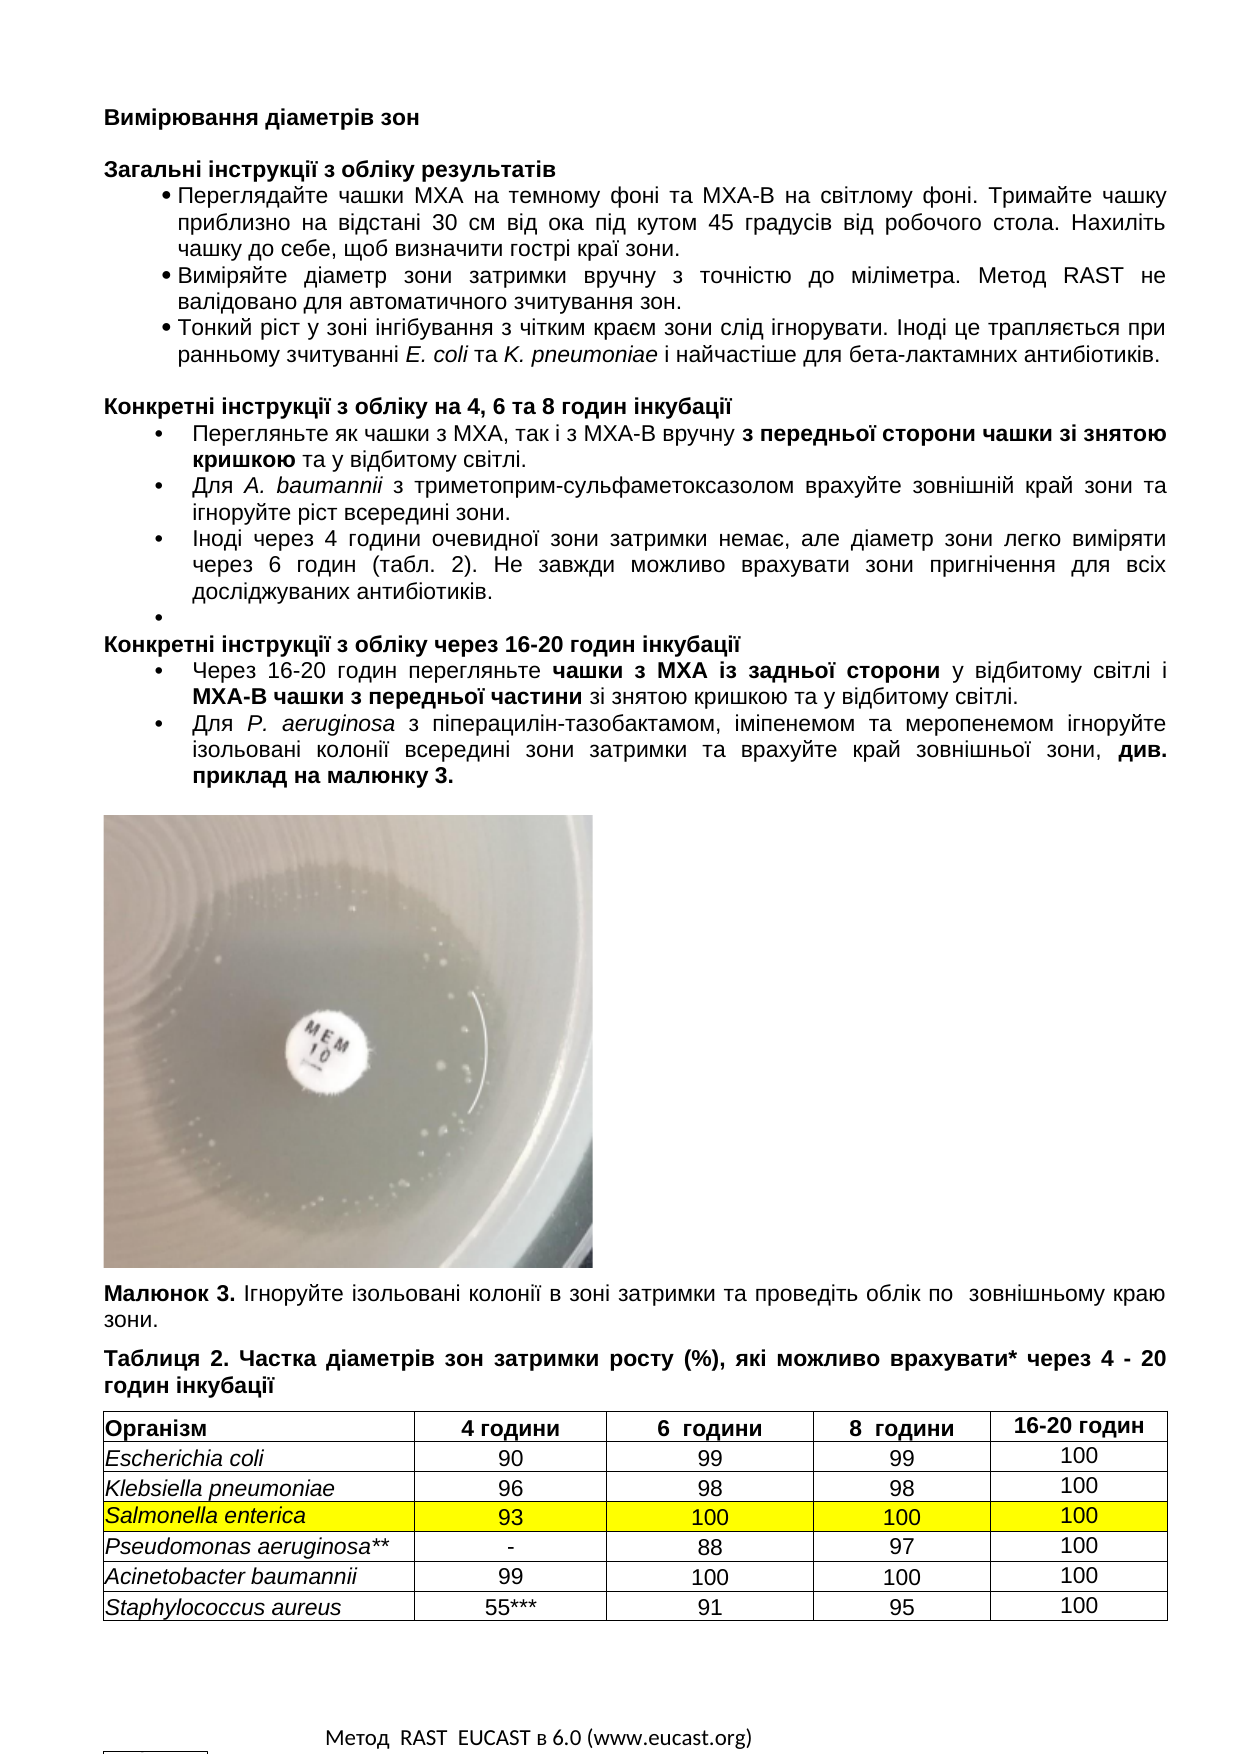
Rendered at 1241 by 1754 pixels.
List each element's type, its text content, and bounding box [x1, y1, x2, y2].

table_header 16-20 годин [991, 1412, 1167, 1441]
table_cell 90 [415, 1442, 606, 1471]
table_cell 91 [607, 1592, 813, 1620]
list Виміряйте діаметр зони затримки вручну з точністю до міліметра. Метод RAST не валідовано для автоматичного зчитування зон. [162, 262, 1167, 314]
table_cell 99 [415, 1562, 606, 1591]
table_cell 93 [415, 1502, 606, 1531]
table_cell 96 [415, 1472, 606, 1501]
list Іноді через 4 години очевидної зони затримки немає, але діаметр зони легко виміряти через 6 годин (табл. 2). Не завжди можливо врахувати зони пригнічення для всіх досліджуваних антибіотиків. [154, 525, 1167, 604]
table_cell 99 [607, 1442, 813, 1471]
list Переглядайте чашки МХА на темному фоні та МХА-В на світлому фоні. Тримайте чашку приблизно на відстані 30 см від ока під кутом 45 градусів від робочого стола. Нахиліть чашку до себе, щоб визначити гострі краї зони. [162, 182, 1167, 262]
list Для A. baumannii з триметоприм-сульфаметоксазолом врахуйте зовнішній край зони та ігноруйте ріст всередині зони. [154, 472, 1167, 525]
list Тонкий ріст у зоні інгібування з чітким краєм зони слід ігнорувати. Іноді це трапляється при ранньому зчитуванні E. coli та K. pneumoniae і найчастіше для бета-лактамних антибіотиків. [162, 314, 1167, 367]
text Загальні інструкції з обліку результатів [103, 156, 1167, 182]
picture [103, 815, 593, 1268]
table_cell Staphylococcus aureus [104, 1592, 414, 1620]
text Малюнок 3. Ігноруйте ізольовані колонії в зоні затримки та проведіть облік по зовнішньому краю зони. [103, 1280, 1167, 1333]
text Вимірювання діаметрів зон [103, 103, 1167, 130]
table_header 8 години [814, 1412, 990, 1441]
table_cell 97 [814, 1532, 990, 1561]
table_cell 100 [814, 1562, 990, 1591]
table_header 4 години [415, 1412, 606, 1441]
table_header Організм [104, 1412, 414, 1441]
text Конкретні інструкції з обліку на 4, 6 та 8 годин інкубації [103, 393, 1167, 420]
table_cell 100 [814, 1502, 990, 1531]
table_cell 100 [991, 1502, 1167, 1531]
list Через 16-20 годин перегляньте чашки з МХА із задньої сторони у відбитому світлі і МХА-В чашки з передньої частини зі знятою кришкою та у відбитому світлі. [154, 657, 1167, 709]
table_cell - [415, 1532, 606, 1561]
table_cell 100 [991, 1562, 1167, 1591]
table_cell 100 [607, 1562, 813, 1591]
table_cell Escherichia coli [104, 1442, 414, 1471]
text Конкретні інструкції з обліку через 16-20 годин інкубації [103, 631, 1167, 657]
text Таблиця 2. Частка діаметрів зон затримки росту (%), які можливо врахувати* через 4 - 20 годин інкубації [103, 1345, 1167, 1398]
table_cell 98 [814, 1472, 990, 1501]
table_cell 100 [991, 1472, 1167, 1501]
table_cell Klebsiella pneumoniae [104, 1472, 414, 1501]
table_cell Acinetobacter baumannii [104, 1562, 414, 1591]
table_cell 95 [814, 1592, 990, 1620]
table_cell 100 [991, 1442, 1167, 1471]
table_cell 55*** [415, 1592, 606, 1620]
table_cell 99 [814, 1442, 990, 1471]
list Перегляньте як чашки з МХА, так і з МХА-В вручну з передньої сторони чашки зі знятою кришкою та у відбитому світлі. [154, 420, 1167, 472]
table_cell 100 [991, 1532, 1167, 1561]
table_cell 98 [607, 1472, 813, 1501]
list Для P. aeruginosa з піперацилін-тазобактамом, іміпенемом та меропенемом ігноруйте ізольовані колонії всередині зони затримки та врахуйте край зовнішньої зони, див. приклад на малюнку 3. [154, 709, 1167, 789]
table_cell 100 [991, 1592, 1167, 1620]
table_cell Pseudomonas aeruginosa** [104, 1532, 414, 1561]
table_header 6 години [607, 1412, 813, 1441]
table_cell Salmonella enterica [104, 1502, 414, 1531]
table_cell 100 [607, 1502, 813, 1531]
table_cell 88 [607, 1532, 813, 1561]
